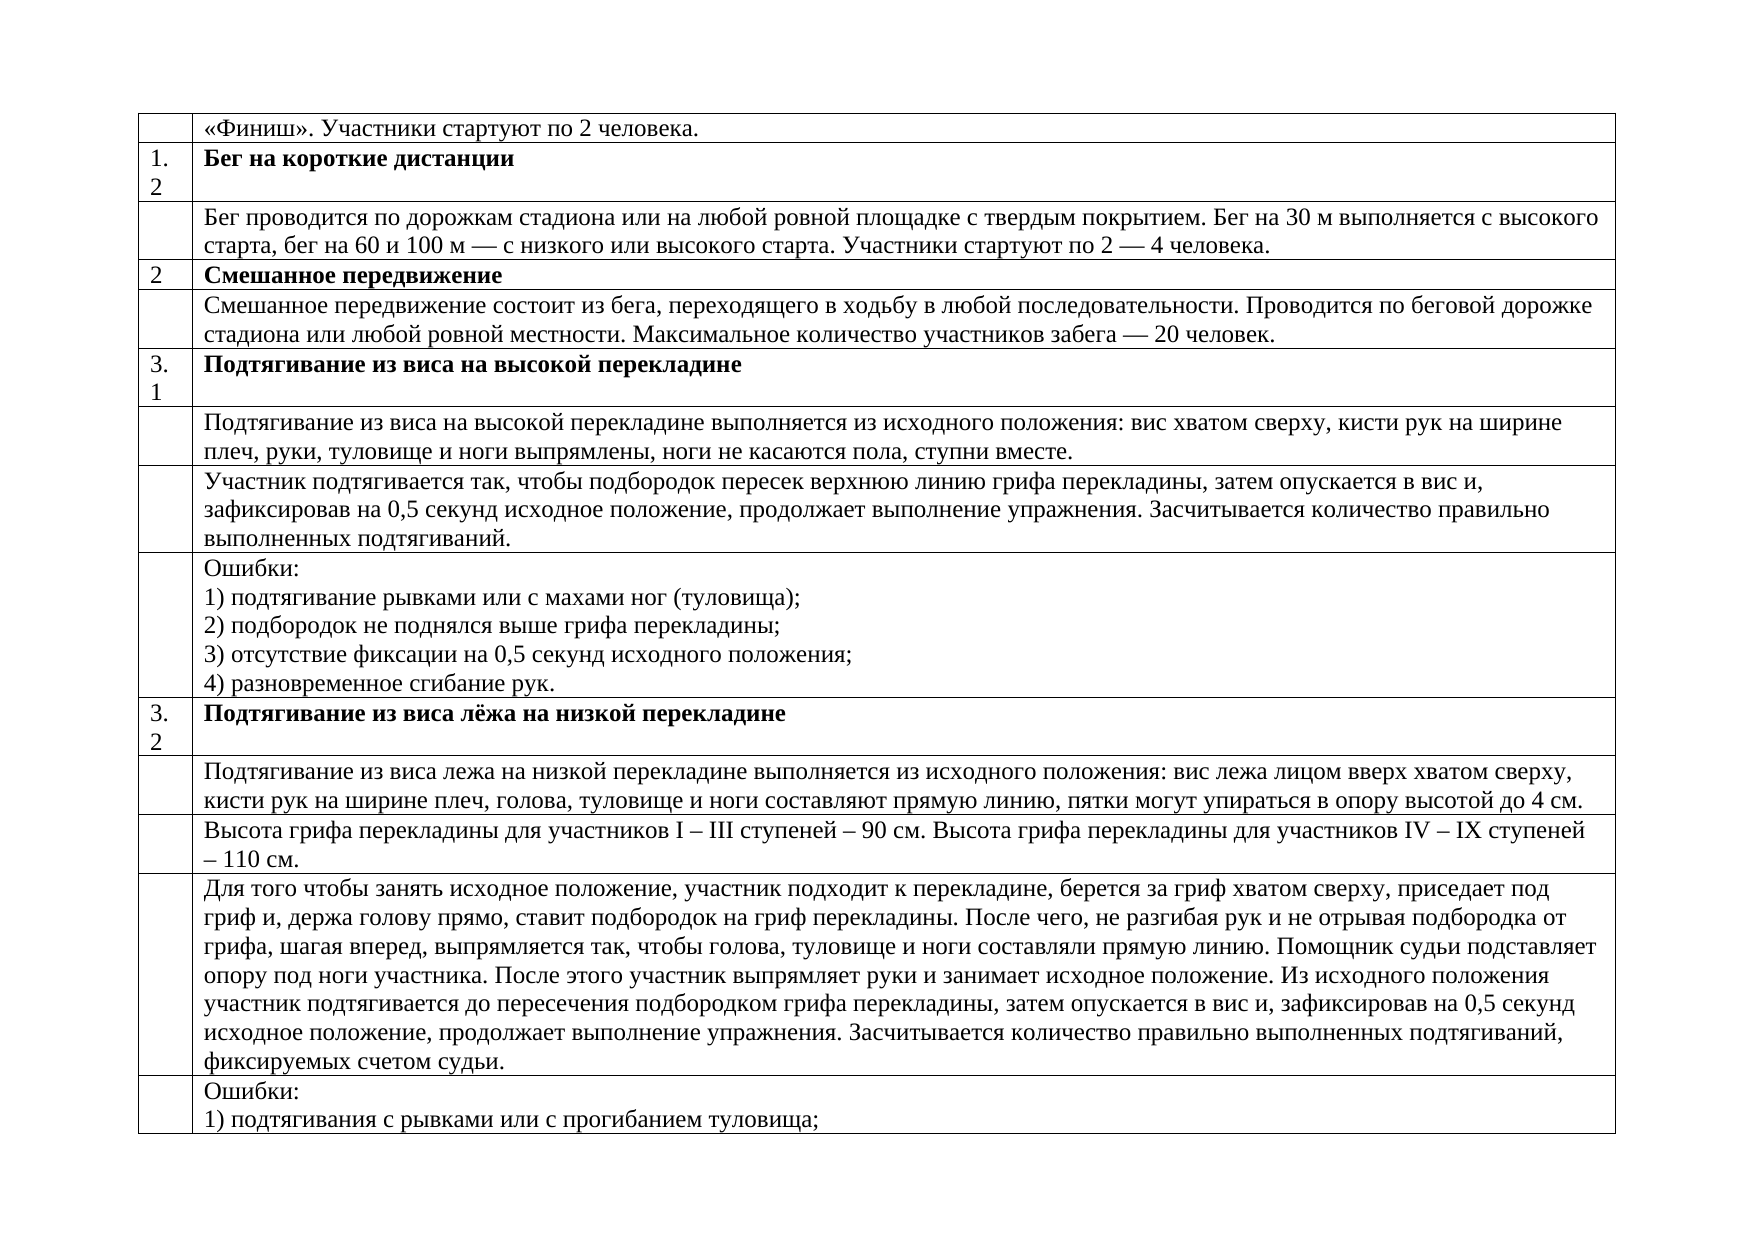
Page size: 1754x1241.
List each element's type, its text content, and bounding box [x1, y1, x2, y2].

table_cell 1.2 [139, 143, 192, 201]
table_cell [139, 407, 192, 465]
table_cell Высота грифа перекладины для участников I – III ступеней – 90 см. Высота грифа перекладины для участников IV – IX ступеней – 110 см. [193, 815, 1615, 872]
table_cell Подтягивание из виса на высокой перекладине выполняется из исходного положения: вис хватом сверху, кисти рук на ширине плеч, руки, туловище и ноги выпрямлены, ноги не касаются пола, ступни вместе. [193, 407, 1615, 465]
table_cell [139, 756, 192, 814]
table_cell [193, 1076, 1615, 1133]
table_cell Подтягивание из виса лежа на низкой перекладине выполняется из исходного положения: вис лежа лицом вверх хватом сверху, кисти рук на ширине плеч, голова, туловище и ноги составляют прямую линию, пятки могут упираться в опору высотой до 4 см. [193, 756, 1615, 814]
table_cell [139, 815, 192, 872]
table_cell Подтягивание из виса на высокой перекладине [193, 349, 1615, 406]
table_cell Участник подтягивается так, чтобы подбородок пересек верхнюю линию грифа перекладины, затем опускается в вис и, зафиксировав на 0,5 секунд исходное положение, продолжает выполнение упражнения. Засчитывается количество правильно выполненных подтягиваний. [193, 466, 1615, 552]
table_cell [193, 114, 1615, 142]
table_cell Подтягивание из виса лёжа на низкой перекладине [193, 698, 1615, 755]
table_cell [139, 290, 192, 348]
table_cell Бег проводится по дорожкам стадиона или на любой ровной площадке с твердым покрытием. Бег на 30 м выполняется с высокого старта, бег на 60 и 100 м — с низкого или высокого старта. Участники стартуют по 2 — 4 человека. [193, 202, 1615, 259]
table_cell Ошибки: 1) подтягивание рывками или с махами ног (туловища); 2) подбородок не поднялся выше грифа перекладины; 3) отсутствие фиксации на 0,5 секунд исходного положения; 4) разновременное сгибание рук. [193, 553, 1615, 697]
table_cell [139, 874, 192, 1075]
table_cell Смешанное передвижение состоит из бега, переходящего в ходьбу в любой последовательности. Проводится по беговой дорожке стадиона или любой ровной местности. Максимальное количество участников забега — 20 человек. [193, 290, 1615, 348]
table_cell [139, 114, 192, 142]
table_cell [139, 553, 192, 697]
table_cell Смешанное передвижение [193, 260, 1615, 289]
table_cell [139, 1076, 192, 1133]
table_cell 3.1 [139, 349, 192, 406]
table_cell [139, 466, 192, 552]
table_cell 3.2 [139, 698, 192, 755]
table_cell Бег на короткие дистанции [193, 143, 1615, 201]
table_cell Для того чтобы занять исходное положение, участник подходит к перекладине, берется за гриф хватом сверху, приседает под гриф и, держа голову прямо, ставит подбородок на гриф перекладины. После чего, не разгибая рук и не отрывая подбородка от грифа, шагая вперед, выпрямляется так, чтобы голова, туловище и ноги составляли прямую линию. Помощник судьи подставляет опору под ноги участника. После этого участник выпрямляет руки и занимает исходное положение. Из исходного положения участник подтягивается до пересечения подбородком грифа перекладины, затем опускается в вис и, зафиксировав на 0,5 секунд исходное положение, продолжает выполнение упражнения. Засчитывается количество правильно выполненных подтягиваний, фиксируемых счетом судьи. [193, 874, 1615, 1075]
table_cell 2 [139, 260, 192, 289]
table_cell [139, 202, 192, 259]
